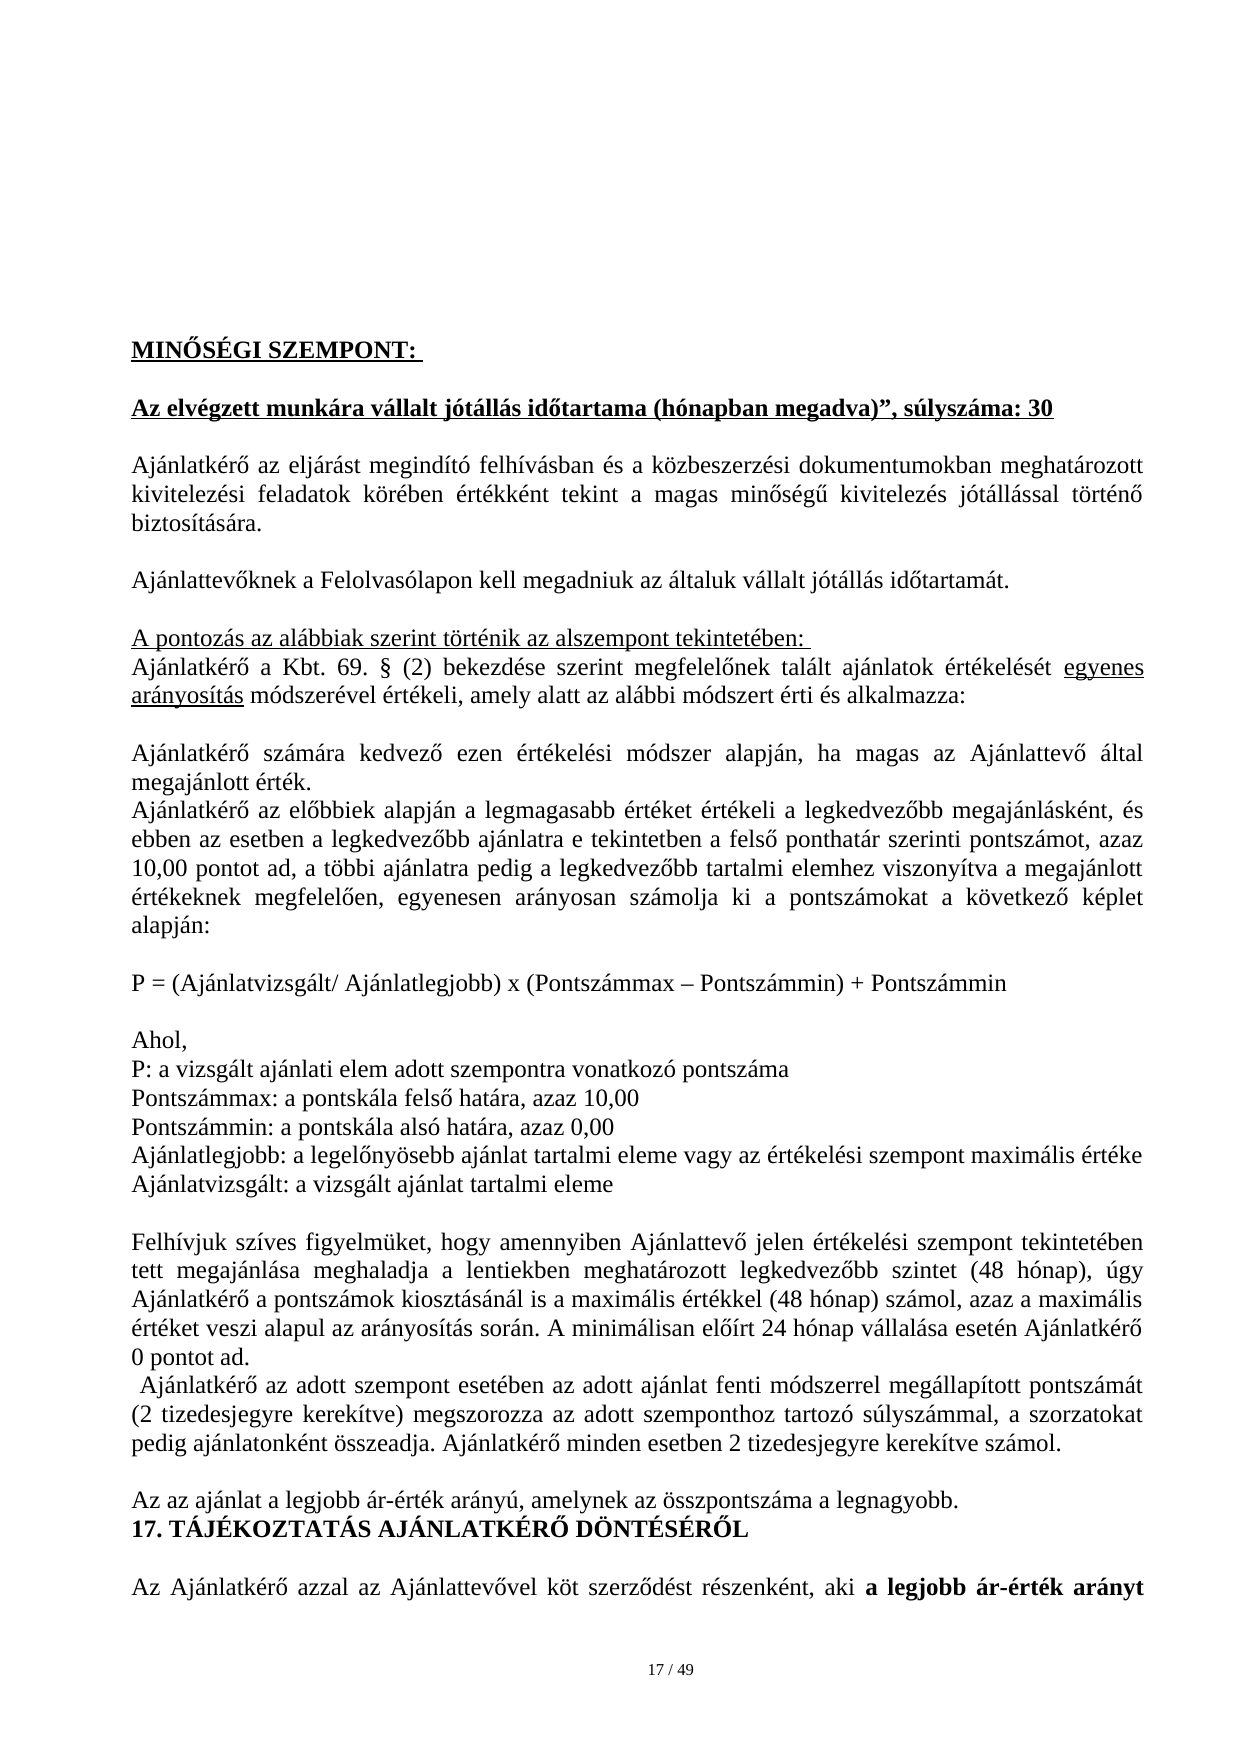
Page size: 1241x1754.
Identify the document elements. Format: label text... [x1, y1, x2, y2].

list MINŐSÉGI SZEMPONT: [131, 335, 1144, 364]
list Ajánlatvizsgált: a vizsgált ajánlat tartalmi eleme [131, 1169, 1144, 1198]
list A pontozás az alábbiak szerint történik az alszempont tekintetében: [131, 623, 1144, 652]
subtitle 17. TÁJÉKOZTATÁS AJÁNLATKÉRŐ DÖNTÉSÉRŐL [131, 1514, 1144, 1543]
list Ajánlattevőknek a Felolvasólapon kell megadniuk az általuk vállalt jótállás időtartamát. [131, 565, 1144, 594]
list Ahol, [131, 1025, 1144, 1054]
list Ajánlatkérő az előbbiek alapján a legmagasabb értéket értékeli a legkedvezőbb megajánlásként, és ebben az esetben a legkedvezőbb ajánlatra e tekintetben a felső ponthatár szerinti pontszámot, azaz 10,00 pontot ad, a többi ajánlatra pedig a legkedvezőbb tartalmi elemhez viszonyítva a megajánlott értékeknek megfelelően, egyenesen arányosan számolja ki a pontszámokat a következő képlet alapján: [131, 795, 1144, 939]
list Pontszámmin: a pontskála alsó határa, azaz 0,00 [131, 1112, 1144, 1140]
list Ajánlatkérő a Kbt. 69. § (2) bekezdése szerint megfelelőnek talált ajánlatok értékelését egyenes arányosítás módszerével értékeli, amely alatt az alábbi módszert érti és alkalmazza: [131, 652, 1144, 709]
list Az elvégzett munkára vállalt jótállás időtartama (hónapban megadva)”, súlyszáma: 30 [131, 393, 1144, 422]
list P = (Ajánlatvizsgált/ Ajánlatlegjobb) x (Pontszámmax – Pontszámmin) + Pontszámmin [131, 968, 1144, 997]
list Pontszámmax: a pontskála felső határa, azaz 10,00 [131, 1083, 1144, 1112]
list P: a vizsgált ajánlati elem adott szempontra vonatkozó pontszáma [131, 1054, 1144, 1083]
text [131, 1572, 1144, 1600]
list Ajánlatkérő az eljárást megindító felhívásban és a közbeszerzési dokumentumokban meghatározott kivitelezési feladatok körében értékként tekint a magas minőségű kivitelezés jótállással történő biztosítására. [131, 450, 1144, 537]
list Az az ajánlat a legjobb ár-érték arányú, amelynek az összpontszáma a legnagyobb. [131, 1485, 1144, 1514]
list Ajánlatkérő az adott szempont esetében az adott ajánlat fenti módszerrel megállapított pontszámát (2 tizedesjegyre kerekítve) megszorozza az adott szemponthoz tartozó súlyszámmal, a szorzatokat pedig ajánlatonként összeadja. Ajánlatkérő minden esetben 2 tizedesjegyre kerekítve számol. [131, 1370, 1144, 1457]
list Ajánlatlegjobb: a legelőnyösebb ajánlat tartalmi eleme vagy az értékelési szempont maximális értéke [131, 1140, 1144, 1169]
list Felhívjuk szíves figyelmüket, hogy amennyiben Ajánlattevő jelen értékelési szempont tekintetében tett megajánlása meghaladja a lentiekben meghatározott legkedvezőbb szintet (48 hónap), úgy Ajánlatkérő a pontszámok kiosztásánál is a maximális értékkel (48 hónap) számol, azaz a maximális értéket veszi alapul az arányosítás során. A minimálisan előírt 24 hónap vállalása esetén Ajánlatkérő 0 pontot ad. [131, 1227, 1144, 1370]
list Ajánlatkérő számára kedvező ezen értékelési módszer alapján, ha magas az Ajánlattevő által megajánlott érték. [131, 738, 1144, 795]
